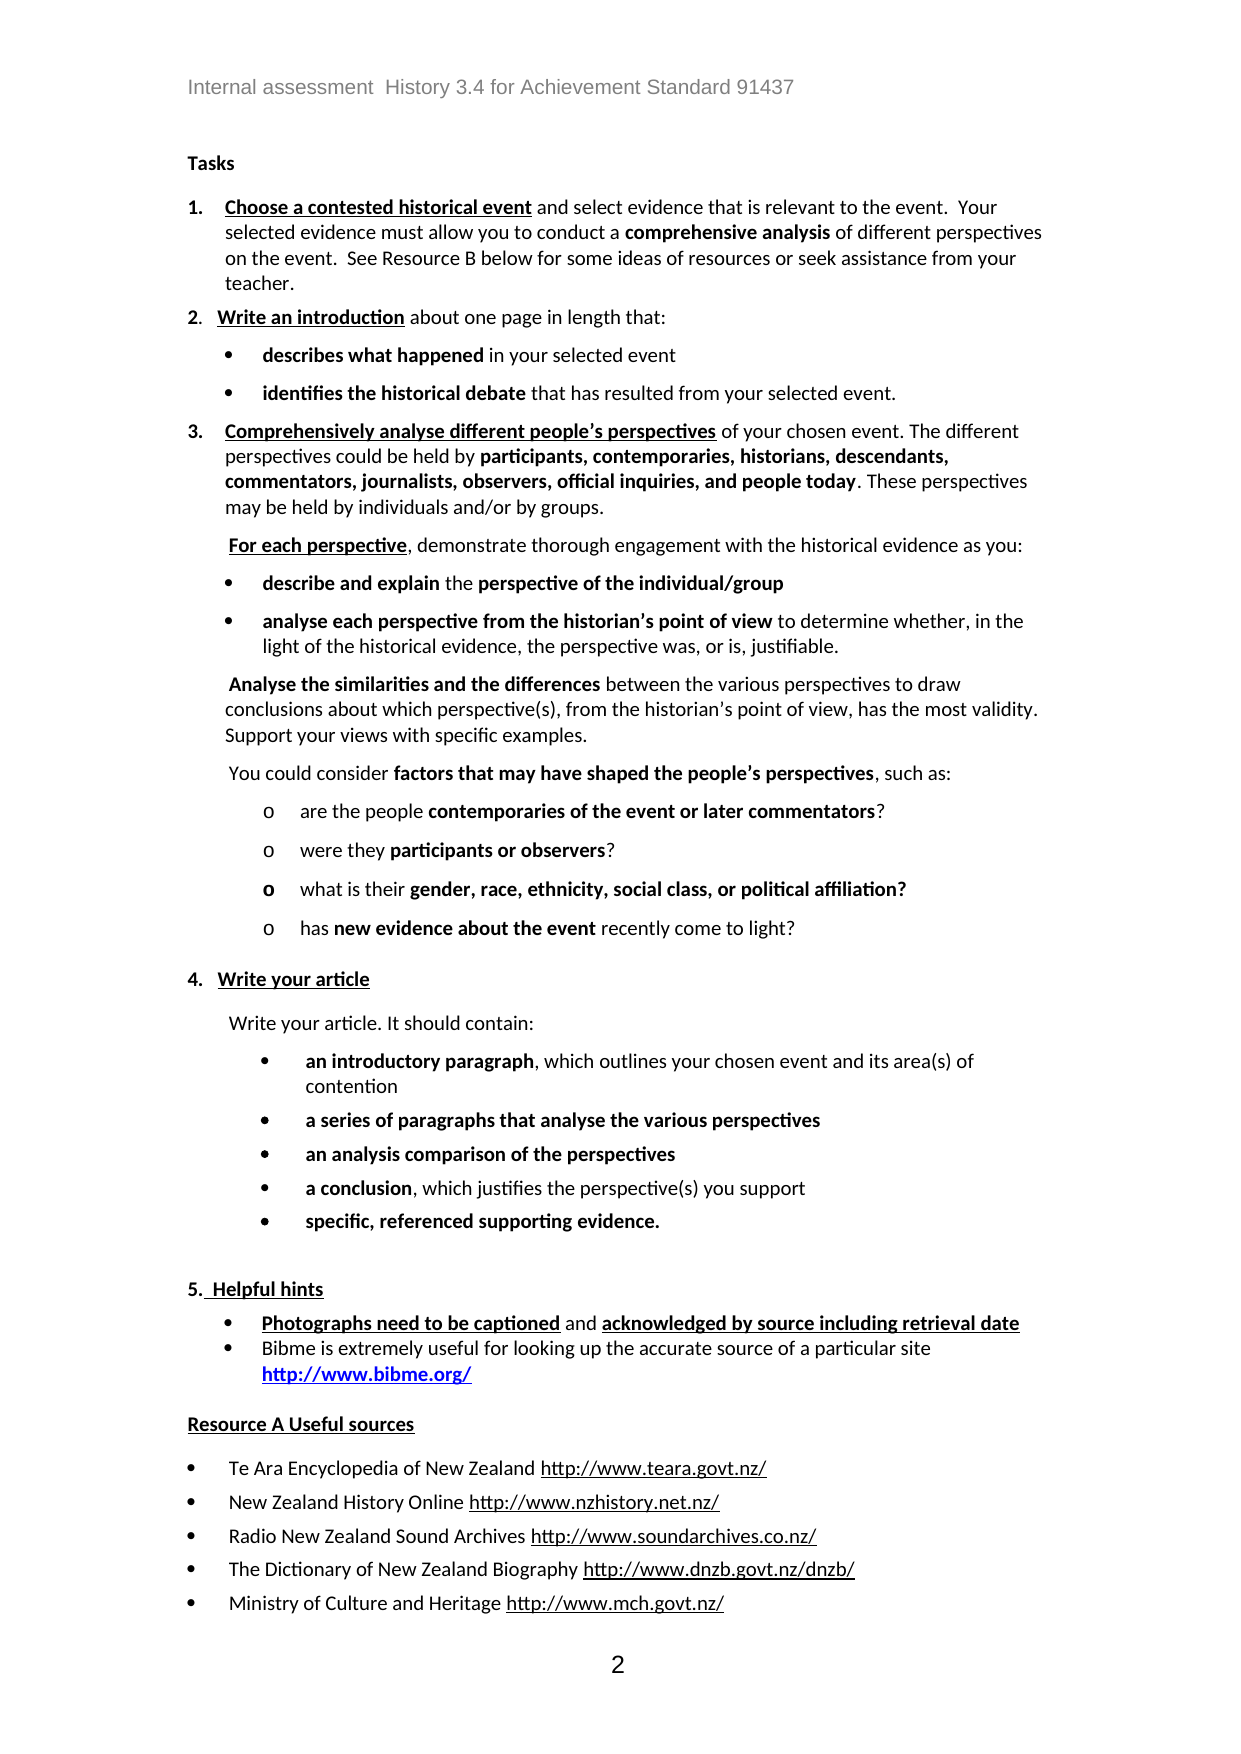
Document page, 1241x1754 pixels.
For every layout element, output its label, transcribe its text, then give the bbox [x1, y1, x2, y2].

subtitle 4. Write your article [187, 966, 1048, 992]
list were they participants or observers? [262, 837, 1048, 863]
subtitle Resource A Useful sources [187, 1411, 1048, 1437]
list New Zealand History Online http://www.nzhistory.net.nz/ [187, 1489, 1048, 1514]
list The Dictionary of New Zealand Biography http://www.dnzb.govt.nz/dnzb/ [187, 1557, 1048, 1582]
list identifies the historical debate that has resulted from your selected event. [225, 380, 1048, 405]
list 5. Helpful hints [187, 1276, 1048, 1302]
text Write your article. It should contain: [187, 1010, 1048, 1036]
list 2. Write an introduction about one page in length that: [187, 304, 1048, 329]
subtitle Photographs need to be captioned and acknowledged by source including retrieval date [224, 1310, 1048, 1335]
list Comprehensively analyse different people’s perspectives of your chosen event. The different perspectives could be held by participants, contemporaries, historians, descendants, commentators, journalists, observers, official inquiries, and people today. These perspectives may be held by individuals and/or by groups. [187, 418, 1048, 519]
text You could consider factors that may have shaped the people’s perspectives, such as: [187, 760, 1048, 785]
list an analysis comparison of the perspectives [261, 1141, 1048, 1167]
list a conclusion, which justifies the perspective(s) you support [261, 1175, 1048, 1200]
list are the people contemporaries of the event or later commentators? [262, 798, 1048, 824]
list Ministry of Culture and Heritage http://www.mch.govt.nz/ [187, 1590, 1048, 1616]
list what is their gender, race, ethnicity, social class, or political affiliation? [262, 876, 1048, 902]
list an introductory paragraph, which outlines your chosen event and its area(s) of contention [261, 1048, 1048, 1099]
text For each perspective, demonstrate thorough engagement with the historical evidence as you: [187, 532, 1048, 557]
list describe and explain the perspective of the individual/group [225, 570, 1048, 595]
list specific, referenced supporting evidence. [261, 1209, 1048, 1234]
text Analyse the similarities and the differences between the various perspectives to draw conclusions about which perspective(s), from the historian’s point of view, has the most validity. Support your views with specific examples. [225, 671, 1048, 747]
list describes what happened in your selected event [225, 342, 1048, 367]
subtitle Tasks [187, 150, 1048, 175]
list analyse each perspective from the historian’s point of view to determine whether, in the light of the historical evidence, the perspective was, or is, justifiable. [225, 608, 1048, 659]
subtitle Bibme is extremely useful for looking up the accurate source of a particular site [224, 1335, 1048, 1361]
list Radio New Zealand Sound Archives http://www.soundarchives.co.nz/ [187, 1523, 1048, 1548]
list has new evidence about the event recently come to light? [262, 915, 1048, 941]
subtitle http://www.bibme.org/ [262, 1361, 1048, 1386]
list Choose a contested historical event and select evidence that is relevant to the event. Your selected evidence must allow you to conduct a comprehensive analysis of different perspectives on the event. See Resource B below for some ideas of resources or seek assistance from your teacher. [187, 194, 1048, 296]
list Te Ara Encyclopedia of New Zealand http://www.teara.govt.nz/ [187, 1455, 1048, 1481]
list a series of paragraphs that analyse the various perspectives [261, 1107, 1048, 1133]
